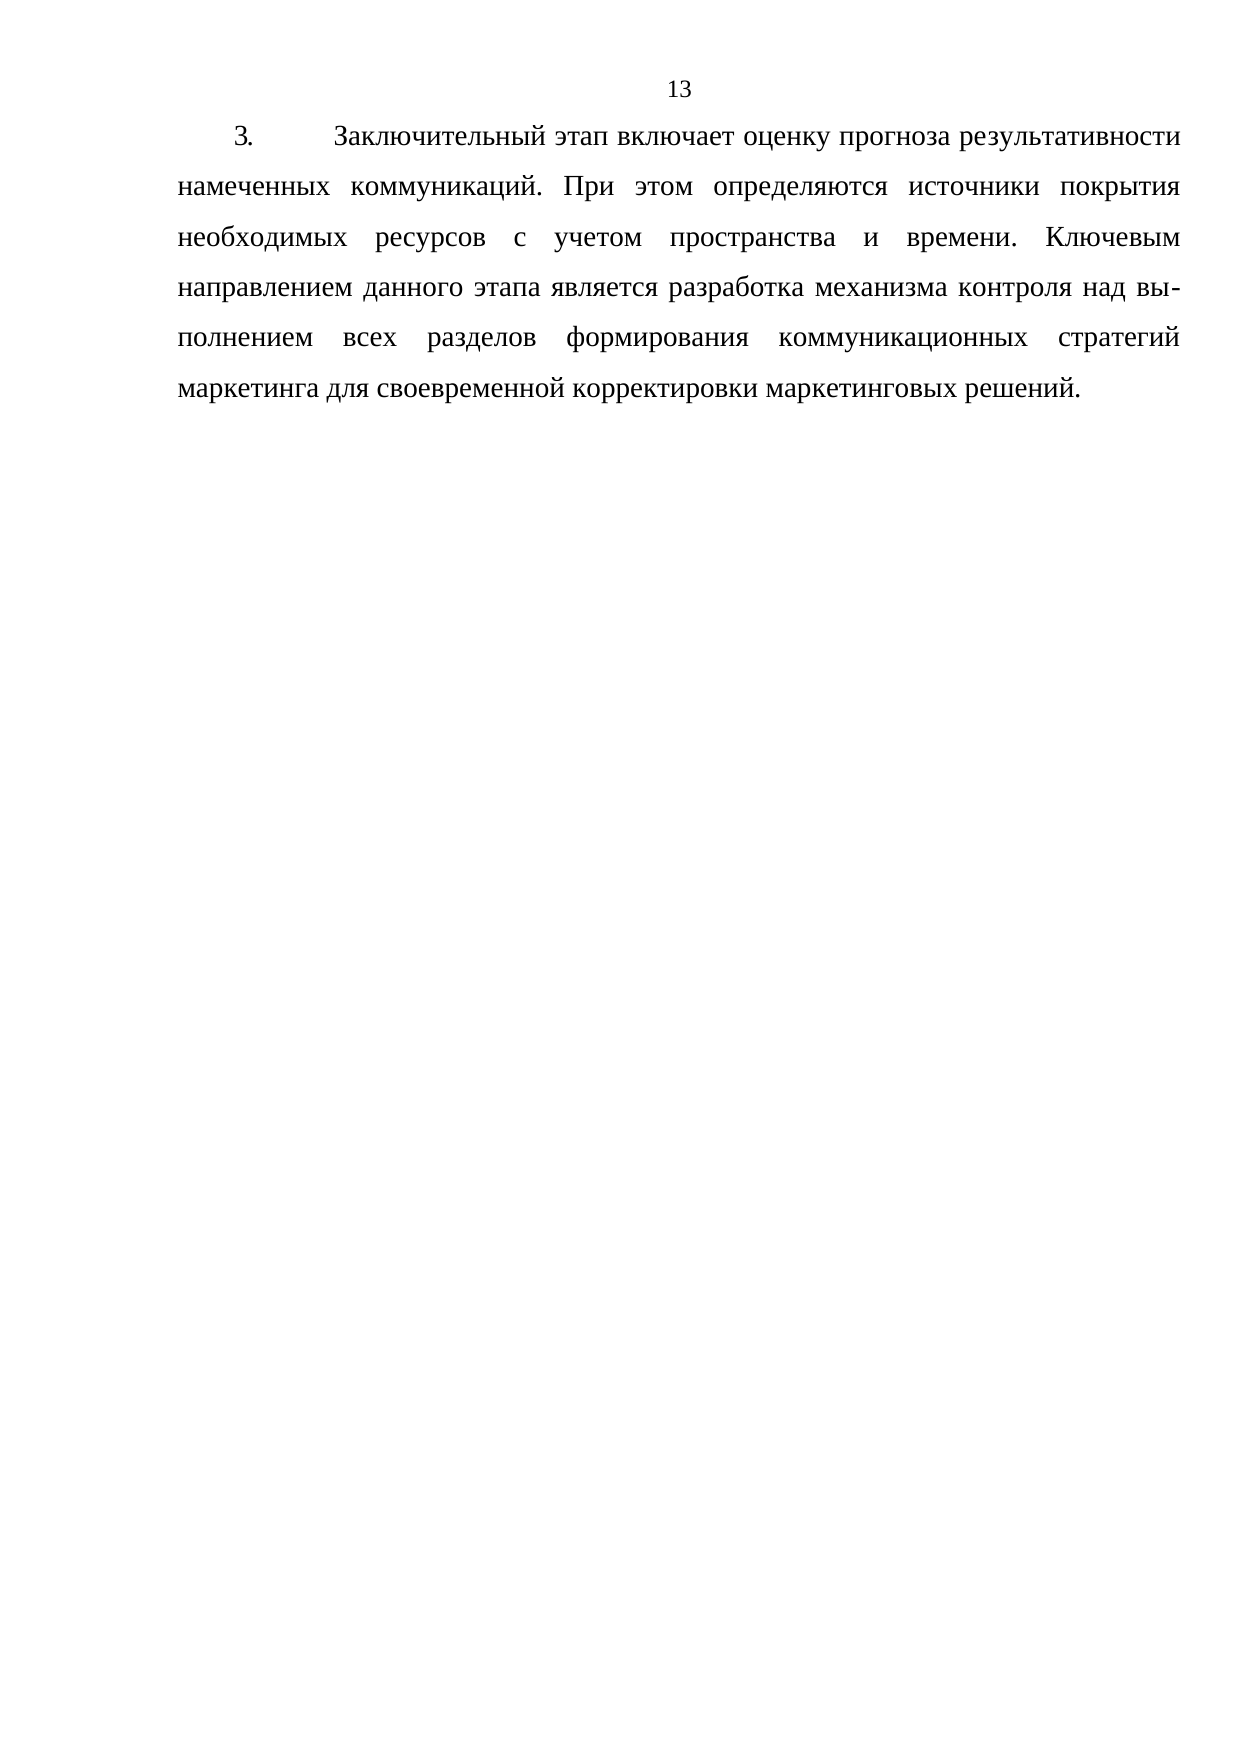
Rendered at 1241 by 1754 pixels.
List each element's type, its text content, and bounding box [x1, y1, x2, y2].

list Заключительный этап включает оценку прогноза результативности намеченных коммуникаций. При этом определяются источники покрытия необходимых ресурсов с учетом пространства и времени. Ключевым направлением данного этапа является разработка механизма контроля над выполнением всех разделов формирования коммуникационных стратегий маркетинга для своевременной корректировки маркетинговых решений. [177, 118, 1181, 403]
